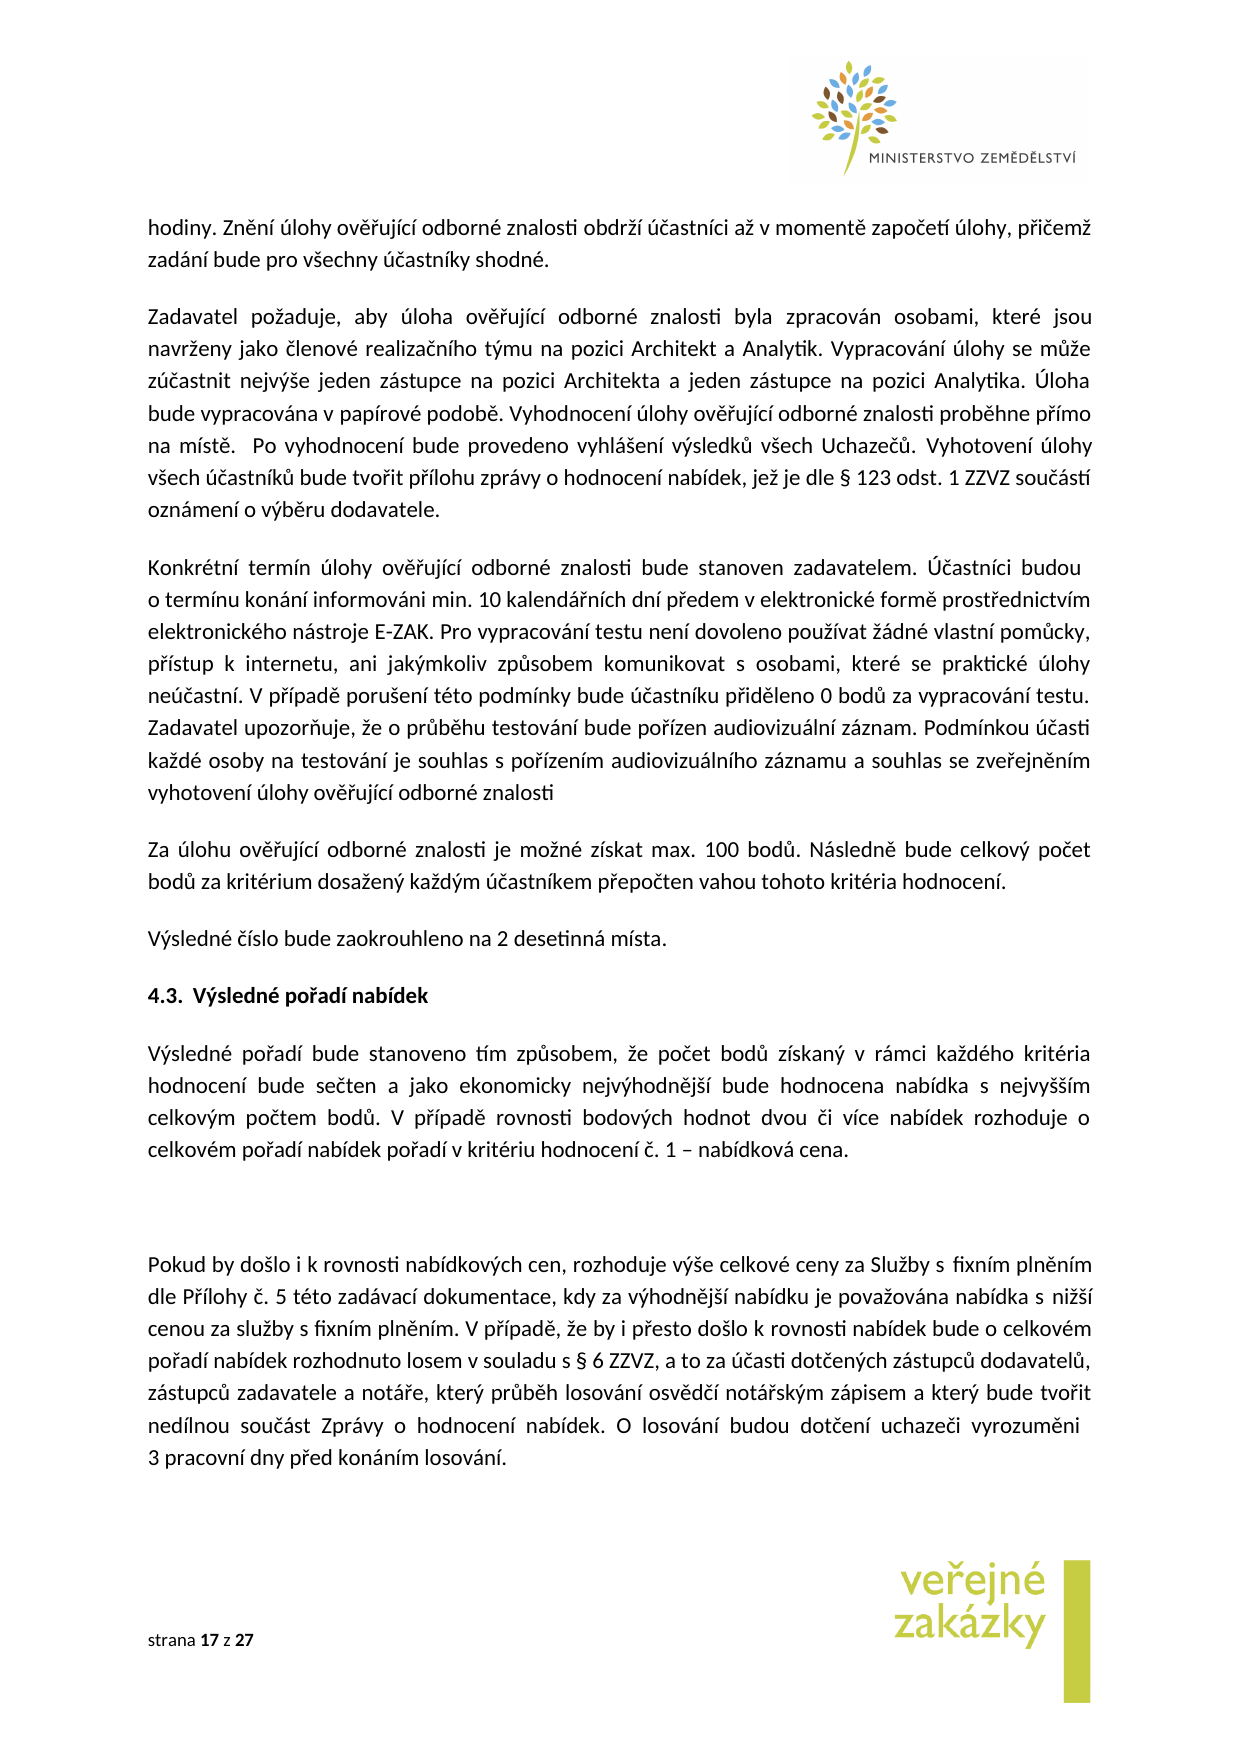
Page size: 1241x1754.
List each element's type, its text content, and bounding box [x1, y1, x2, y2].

text Za úlohu ověřující odborné znalosti je možné získat max. 100 bodů. Následně bude celkový počet bodů za kritérium dosažený každým účastníkem přepočten vahou tohoto kritéria hodnocení. [148, 835, 1092, 895]
text Zadavatel požaduje, aby úloha ověřující odborné znalosti byla zpracován osobami, které jsou navrženy jako členové realizačního týmu na pozici Architekt a Analytik. Vypracování úlohy se může zúčastnit nejvýše jeden zástupce na pozici Architekta a jeden zástupce na pozici Analytika. Úloha bude vypracována v papírové podobě. Vyhodnocení úlohy ověřující odborné znalosti proběhne přímo na místě. Po vyhodnocení bude provedeno vyhlášení výsledků všech Uchazečů. Vyhotovení úlohy všech účastníků bude tvořit přílohu zprávy o hodnocení nabídek, jež je dle § 123 odst. 1 ZZVZ součástí oznámení o výběru dodavatele. [148, 302, 1092, 523]
subtitle Výsledné pořadí nabídek [148, 982, 1092, 1010]
picture [893, 1560, 1091, 1703]
text Výsledné číslo bude zaokrouhleno na 2 desetinná místa. [148, 924, 1092, 952]
text Výsledné pořadí bude stanoveno tím způsobem, že počet bodů získaný v rámci každého kritéria hodnocení bude sečten a jako ekonomicky nejvýhodnější bude hodnocena nabídka s nejvyšším celkovým počtem bodů. V případě rovnosti bodových hodnot dvou či více nabídek rozhoduje o celkovém pořadí nabídek pořadí v kritériu hodnocení č. 1 – nabídková cena. [148, 1039, 1092, 1163]
text Konkrétní termín úlohy ověřující odborné znalosti bude stanoven zadavatelem. Účastníci budou o termínu konání informováni min. 10 kalendářních dní předem v elektronické formě prostřednictvím elektronického nástroje E-ZAK. Pro vypracování testu není dovoleno používat žádné vlastní pomůcky, přístup k internetu, ani jakýmkoliv způsobem komunikovat s osobami, které se praktické úlohy neúčastní. V případě porušení této podmínky bude účastníku přiděleno 0 bodů za vypracování testu. Zadavatel upozorňuje, že o průběhu testování bude pořízen audiovizuální záznam. Podmínkou účasti každé osoby na testování je souhlas s pořízením audiovizuálního záznamu a souhlas se zveřejněním vyhotovení úlohy ověřující odborné znalosti [148, 553, 1092, 806]
picture [787, 54, 1088, 186]
text Pokud by došlo i k rovnosti nabídkových cen, rozhoduje výše celkové ceny za Služby s fixním plněním dle Přílohy č. 5 této zadávací dokumentace, kdy za výhodnější nabídku je považována nabídka s nižší cenou za služby s fixním plněním. V případě, že by i přesto došlo k rovnosti nabídek bude o celkovém pořadí nabídek rozhodnuto losem v souladu s § 6 ZZVZ, a to za účasti dotčených zástupců dodavatelů, zástupců zadavatele a notáře, který průběh losování osvědčí notářským zápisem a který bude tvořit nedílnou součást Zprávy o hodnocení nabídek. O losování budou dotčení uchazeči vyrozuměni 3 pracovní dny před konáním losování. [148, 1250, 1092, 1471]
